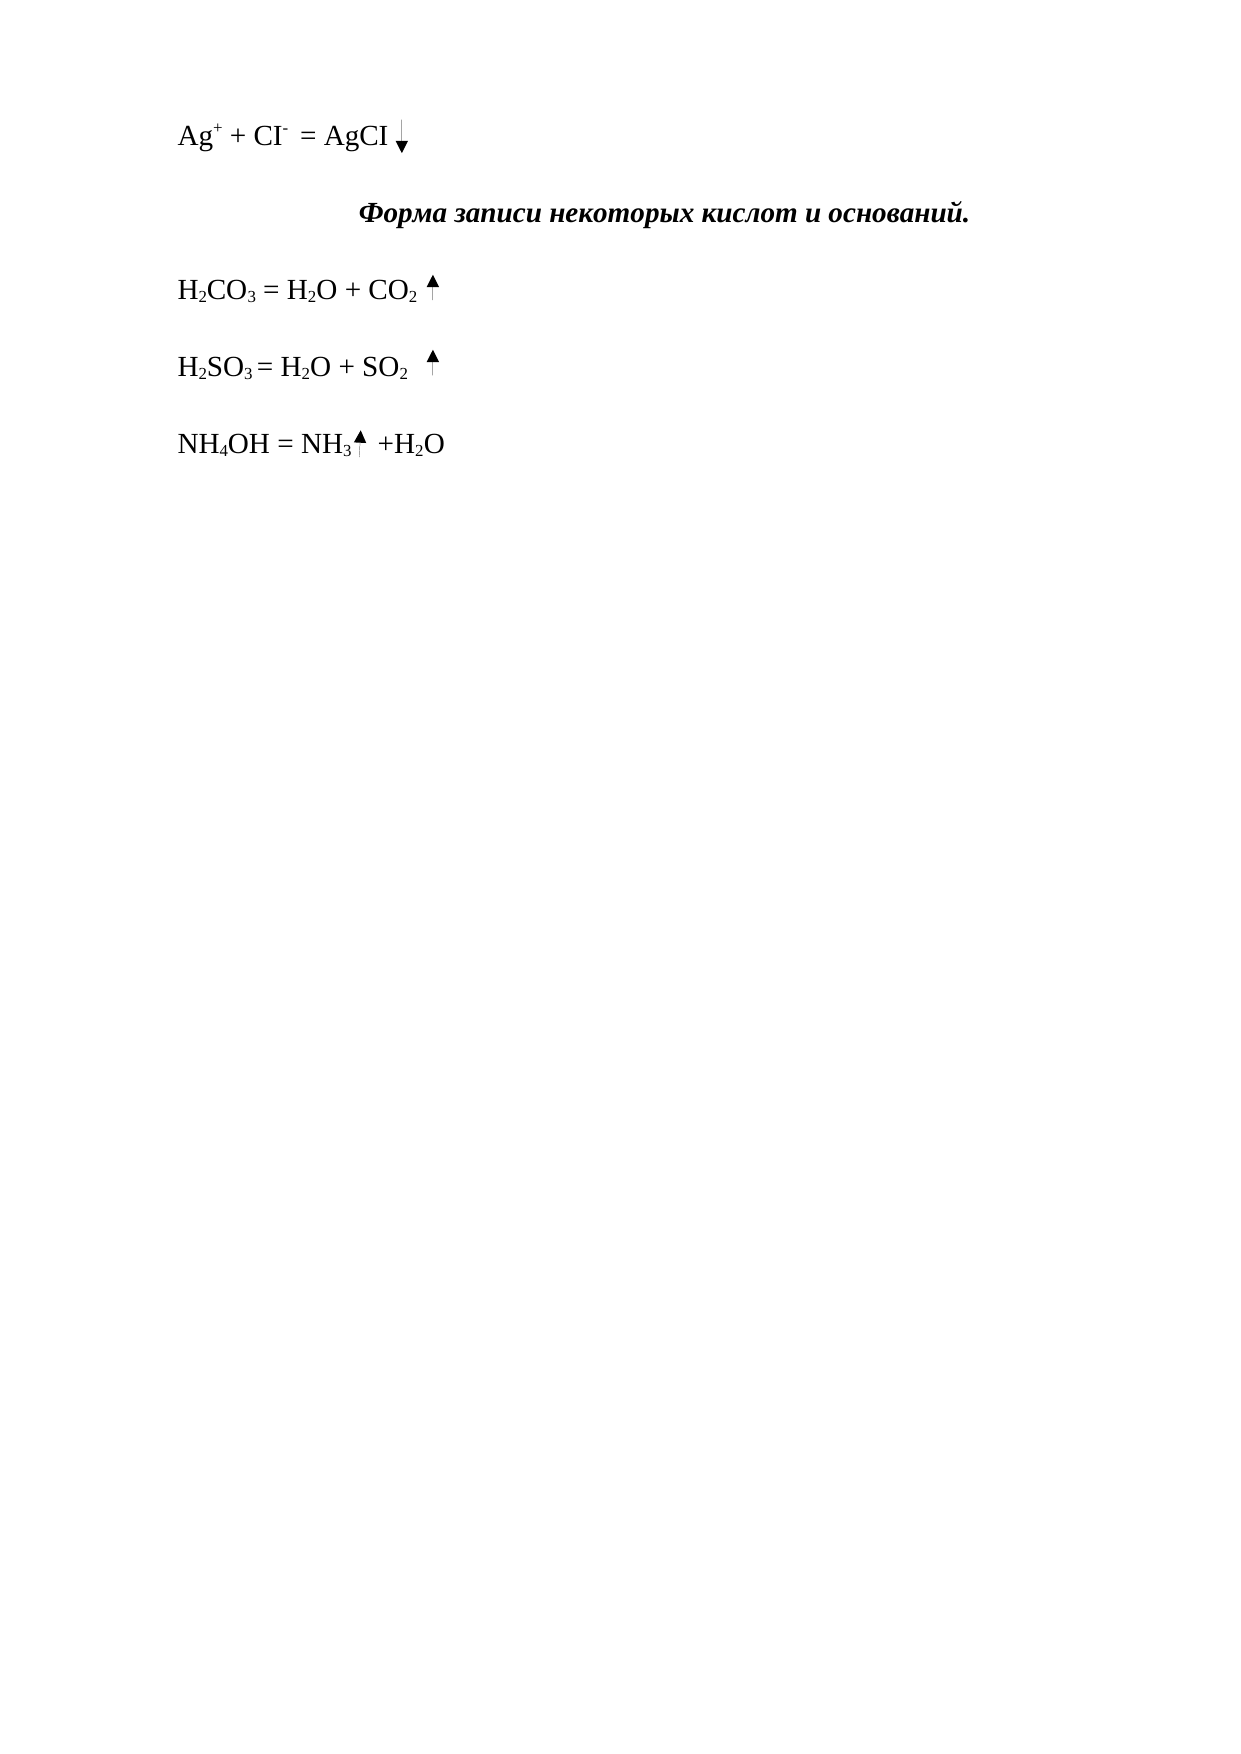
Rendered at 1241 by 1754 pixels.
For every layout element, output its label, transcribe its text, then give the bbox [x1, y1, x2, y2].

text H2SO3 = H2O + SO2 [177, 349, 1152, 383]
text NH4OH = NH3 +H2O [177, 426, 1152, 460]
text Ag+ + CI- = AgCI [177, 118, 1152, 152]
text Форма записи некоторых кислот и оснований. [177, 195, 1152, 229]
text H2CO3 = H2O + CO2 [177, 272, 1152, 306]
